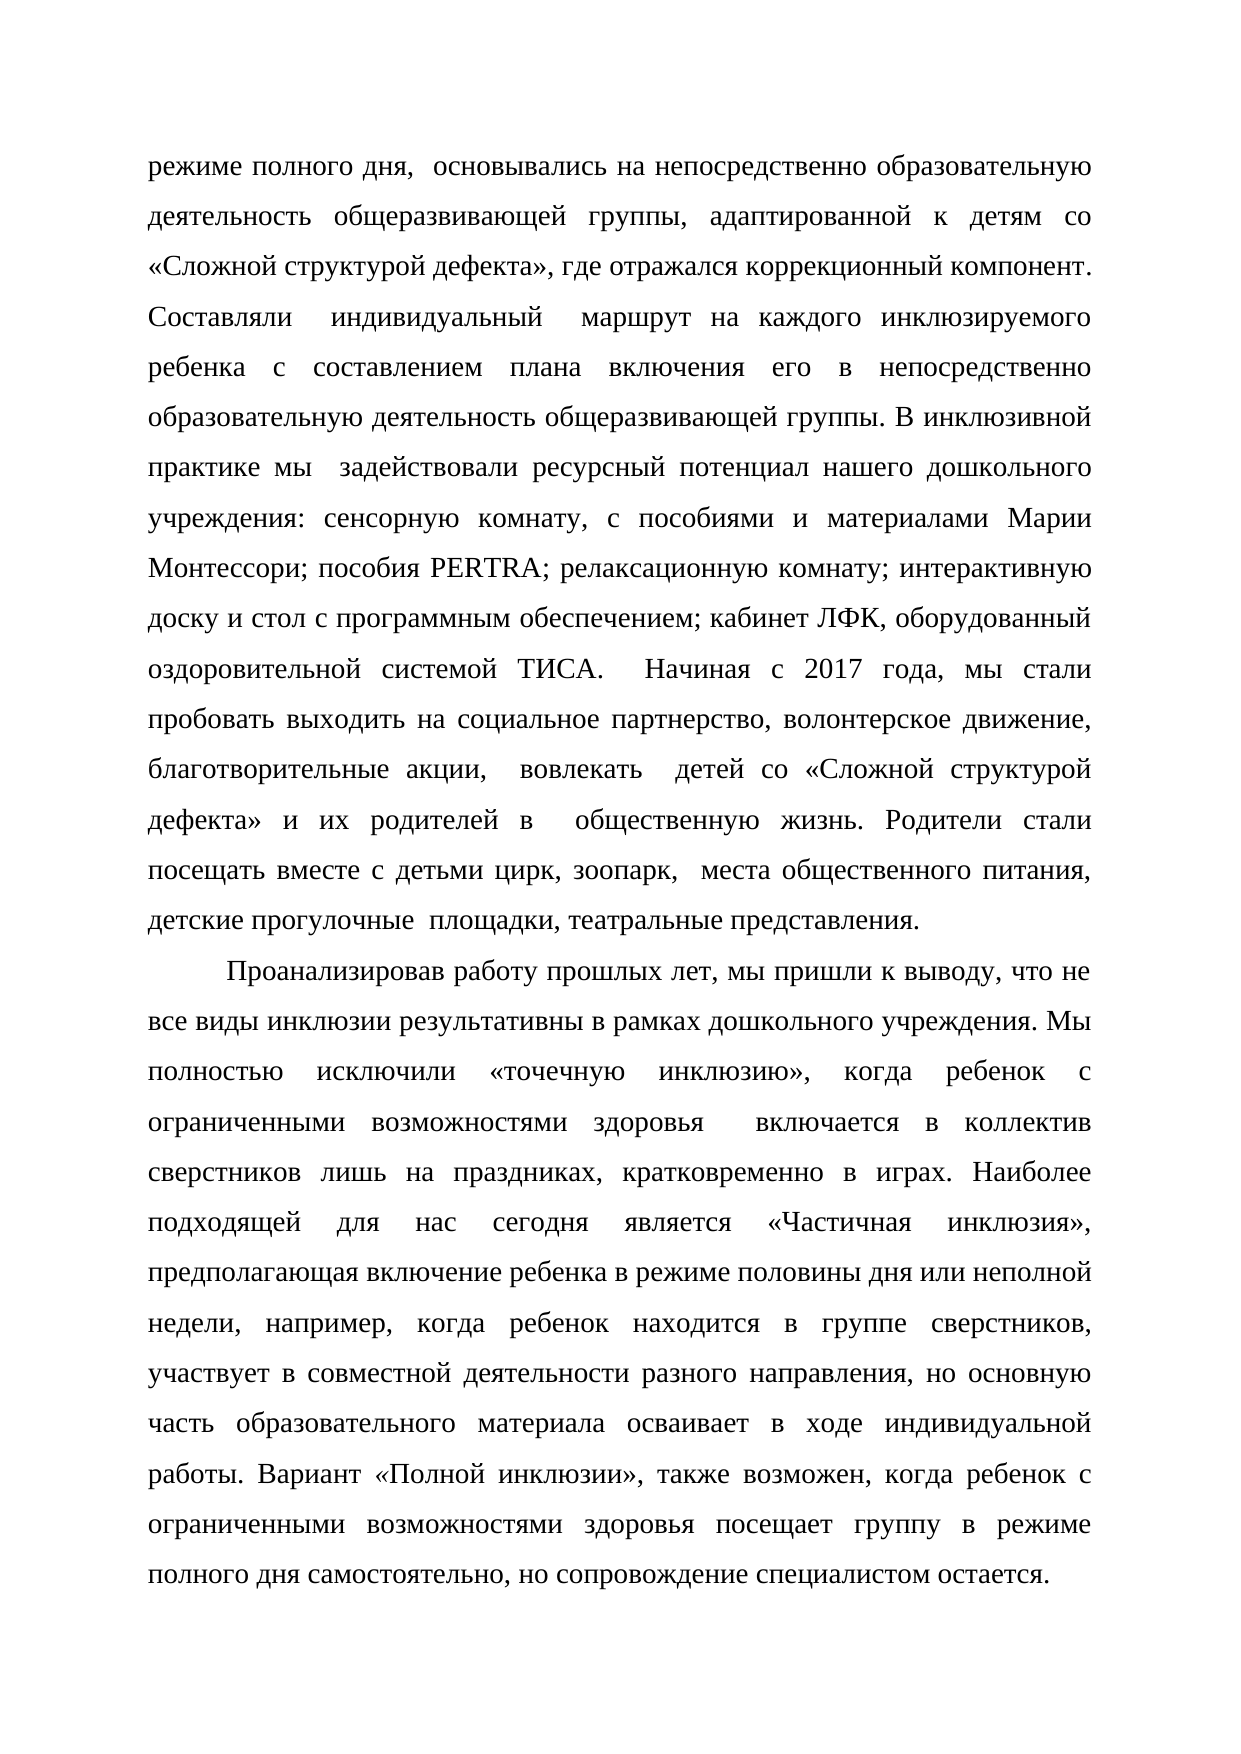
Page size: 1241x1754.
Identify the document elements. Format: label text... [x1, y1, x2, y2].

text Проанализировав работу прошлых лет, мы пришли к выводу, что не все виды инклюзии результативны в рамках дошкольного учреждения. Мы полностью исключили «точечную инклюзию», когда ребенок с ограниченными возможностями здоровья включается в коллектив сверстников лишь на праздниках, кратковременно в играх. Наиболее подходящей для нас сегодня является «Частичная инклюзия», предполагающая включение ребенка в режиме половины дня или неполной недели, например, когда ребенок находится в группе сверстников, участвует в совместной деятельности разного направления, но основную часть образовательного материала осваивает в ходе индивидуальной работы. Вариант «Полной инклюзии», также возможен, когда ребенок с ограниченными возможностями здоровья посещает группу в режиме полного дня самостоятельно, но сопровождение специалистом остается. [148, 953, 1092, 1590]
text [148, 148, 1092, 936]
